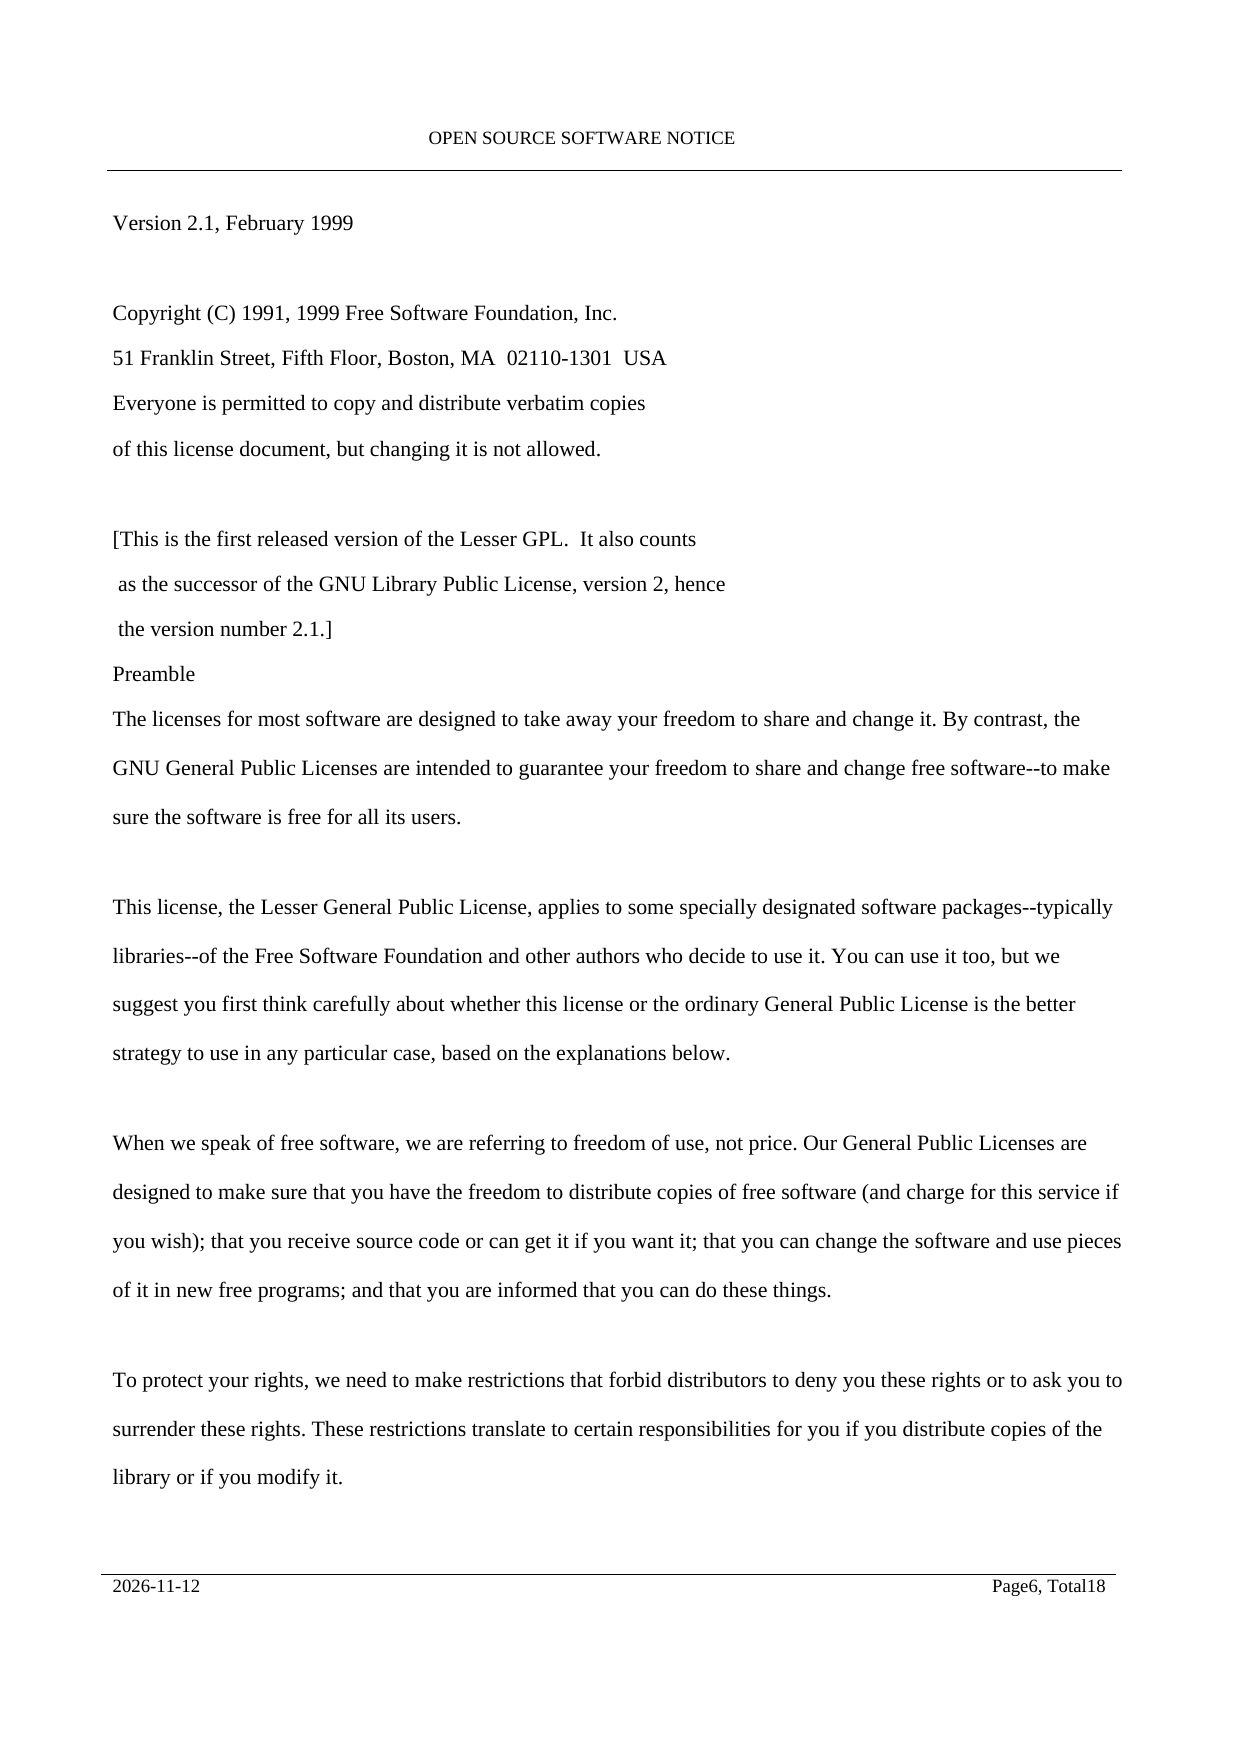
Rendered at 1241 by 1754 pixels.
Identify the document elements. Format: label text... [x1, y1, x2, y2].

text To protect your rights, we need to make restrictions that forbid distributors to deny you these rights or to ask you to surrender these rights. These restrictions translate to certain responsibilities for you if you distribute copies of the library or if you modify it. [112, 1363, 1128, 1493]
text Everyone is permitted to copy and distribute verbatim copies [112, 387, 1128, 419]
text of this license document, but changing it is not allowed. [112, 432, 1128, 464]
text [This is the first released version of the Lesser GPL. It also counts [112, 522, 1128, 554]
text the version number 2.1.] [112, 612, 1128, 645]
text The licenses for most software are designed to take away your freedom to share and change it. By contrast, the GNU General Public Licenses are intended to guarantee your freedom to share and change free software--to make sure the software is free for all its users. [112, 702, 1128, 832]
text as the successor of the GNU Library Public License, version 2, hence [112, 567, 1128, 600]
text Copyright (C) 1991, 1999 Free Software Foundation, Inc. [112, 297, 1128, 329]
text This license, the Lesser General Public License, applies to some specially designated software packages--typically libraries--of the Free Software Foundation and other authors who decide to use it. You can use it too, but we suggest you first think carefully about whether this license or the ordinary General Public License is the better strategy to use in any particular case, based on the explanations below. [112, 890, 1128, 1069]
text When we speak of free software, we are referring to freedom of use, not price. Our General Public Licenses are designed to make sure that you have the freedom to distribute copies of free software (and charge for this service if you wish); that you receive source code or can get it if you want it; that you can change the software and use pieces of it in new free programs; and that you are informed that you can do these things. [112, 1127, 1128, 1305]
text 51 Franklin Street, Fifth Floor, Boston, MA 02110-1301 USA [112, 342, 1128, 374]
text Preamble [112, 657, 1128, 690]
text Version 2.1, February 1999 [112, 206, 1128, 239]
